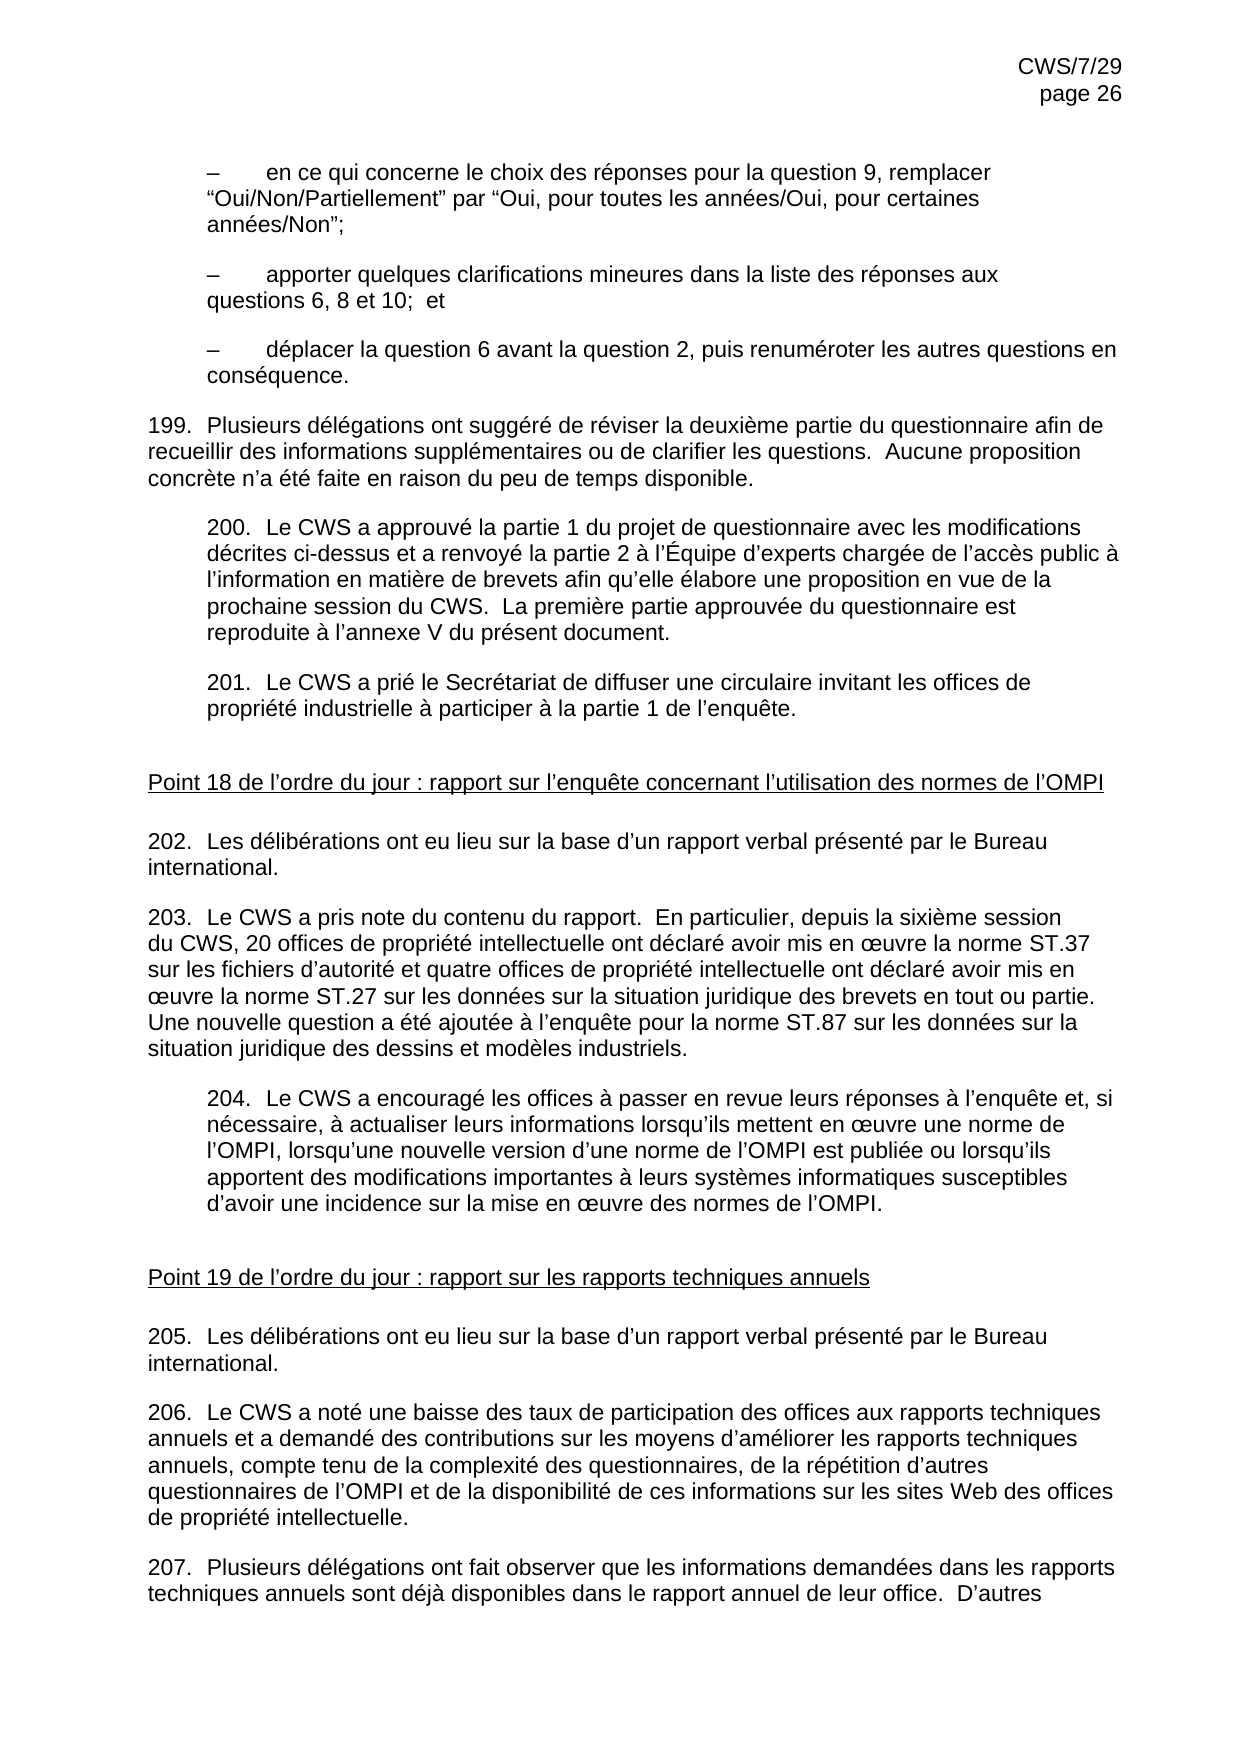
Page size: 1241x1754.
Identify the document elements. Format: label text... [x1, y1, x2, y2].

text Le CWS a noté une baisse des taux de participation des offices aux rapports techniques annuels et a demandé des contributions sur les moyens d’améliorer les rapports techniques annuels, compte tenu de la complexité des questionnaires, de la répétition d’autres questionnaires de l’OMPI et de la disponibilité de ces informations sur les sites Web des offices de propriété intellectuelle. [148, 1399, 1122, 1531]
text Le CWS a pris note du contenu du rapport. En particulier, depuis la sixième session du CWS, 20 offices de propriété intellectuelle ont déclaré avoir mis en œuvre la norme ST.37 sur les fichiers d’autorité et quatre offices de propriété intellectuelle ont déclaré avoir mis en œuvre la norme ST.27 sur les données sur la situation juridique des brevets en tout ou partie. Une nouvelle question a été ajoutée à l’enquête pour la norme ST.87 sur les données sur la situation juridique des dessins et modèles industriels. [148, 904, 1122, 1062]
text Plusieurs délégations ont suggéré de réviser la deuxième partie du questionnaire afin de recueillir des informations supplémentaires ou de clarifier les questions. Aucune proposition concrète n’a été faite en raison du peu de temps disponible. [148, 412, 1122, 491]
subtitle Point 18 de l’ordre du jour : rapport sur l’enquête concernant l’utilisation des normes de l’OMPI [148, 769, 1122, 795]
text Le CWS a prié le Secrétariat de diffuser une circulaire invitant les offices de propriété industrielle à participer à la partie 1 de l’enquête. [207, 668, 1122, 721]
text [148, 1554, 1122, 1606]
text Le CWS a approuvé la partie 1 du projet de questionnaire avec les modifications décrites ci-dessus et a renvoyé la partie 2 à l’Équipe d’experts chargée de l’accès public à l’information en matière de brevets afin qu’elle élabore une proposition en vue de la prochaine session du CWS. La première partie approuvée du questionnaire est reproduite à l’annexe V du présent document. [207, 514, 1122, 646]
list apporter quelques clarifications mineures dans la liste des réponses aux questions 6, 8 et 10; et [207, 261, 1122, 313]
list en ce qui concerne le choix des réponses pour la question 9, remplacer “Oui/Non/Partiellement” par “Oui, pour toutes les années/Oui, pour certaines années/Non”; [207, 158, 1122, 238]
subtitle Point 19 de l’ordre du jour : rapport sur les rapports techniques annuels [148, 1264, 1122, 1291]
text Le CWS a encouragé les offices à passer en revue leurs réponses à l’enquête et, si nécessaire, à actualiser leurs informations lorsqu’ils mettent en œuvre une norme de l’OMPI, lorsqu’une nouvelle version d’une norme de l’OMPI est publiée ou lorsqu’ils apportent des modifications importantes à leurs systèmes informatiques susceptibles d’avoir une incidence sur la mise en œuvre des normes de l’OMPI. [207, 1085, 1122, 1216]
list déplacer la question 6 avant la question 2, puis renuméroter les autres questions en conséquence. [207, 336, 1122, 389]
text Les délibérations ont eu lieu sur la base d’un rapport verbal présenté par le Bureau international. [148, 828, 1122, 881]
text Les délibérations ont eu lieu sur la base d’un rapport verbal présenté par le Bureau international. [148, 1323, 1122, 1376]
